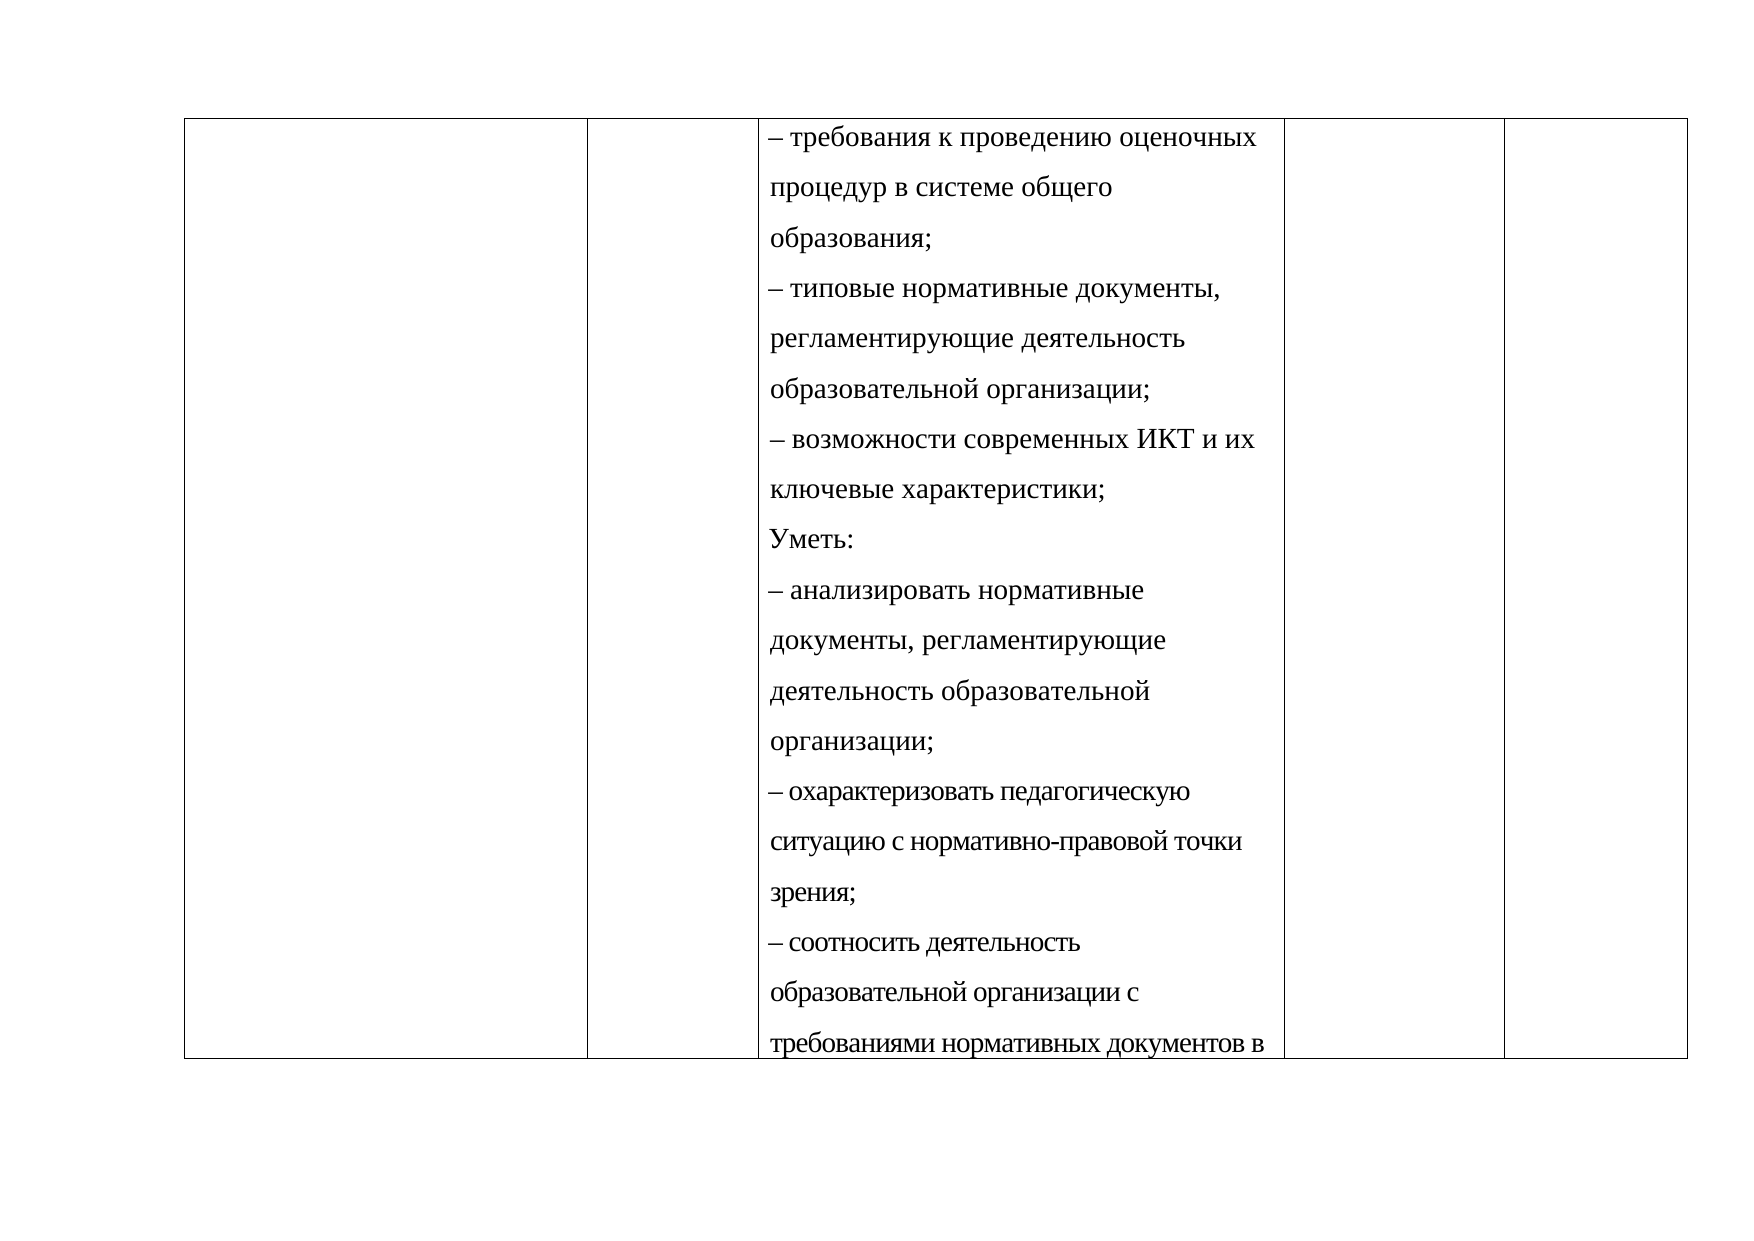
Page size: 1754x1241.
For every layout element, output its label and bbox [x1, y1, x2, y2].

table_cell [588, 119, 758, 1058]
table_cell [759, 119, 1284, 1058]
table_cell [185, 119, 587, 1058]
table_cell [1505, 119, 1687, 1058]
table_cell [1285, 119, 1504, 1058]
